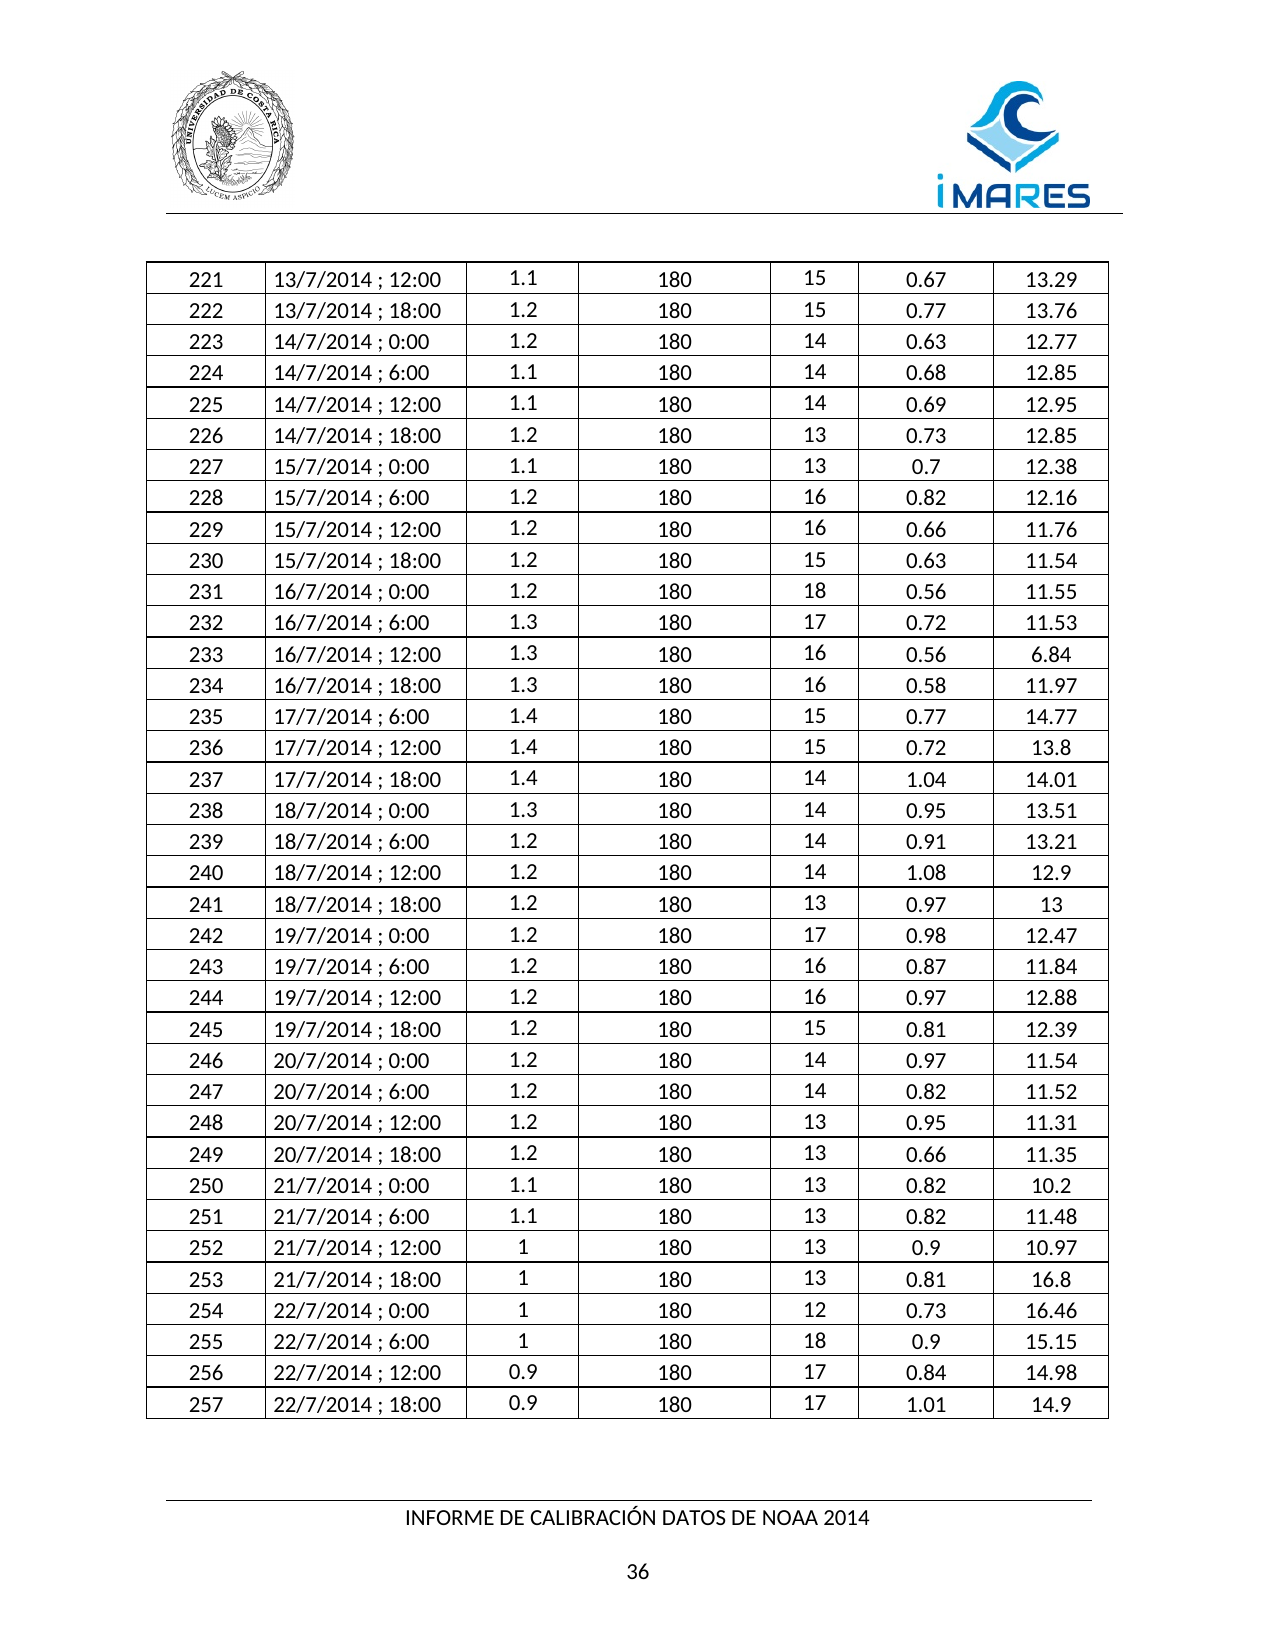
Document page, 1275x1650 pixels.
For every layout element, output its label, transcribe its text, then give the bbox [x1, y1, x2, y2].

table_cell 0.9 [467, 1356, 578, 1386]
table_cell 0.95 [859, 794, 993, 824]
table_cell 15.15 [994, 1325, 1108, 1355]
table_cell 13.8 [994, 731, 1108, 761]
table_cell 16.8 [994, 1263, 1108, 1293]
table_cell 0.63 [859, 325, 993, 355]
table_cell 0.95 [859, 1106, 993, 1136]
table_cell 22/7/2014 ; 6:00 [266, 1325, 466, 1355]
table_cell 1.3 [467, 669, 578, 699]
table_cell 13.29 [994, 263, 1108, 293]
table_cell 15 [771, 700, 858, 730]
table_cell 10.2 [994, 1169, 1108, 1199]
table_cell 1.3 [467, 794, 578, 824]
table_cell 1.2 [467, 825, 578, 855]
table_cell 180 [579, 731, 770, 761]
table_cell 13/7/2014 ; 18:00 [266, 294, 466, 324]
table_cell 1.4 [467, 700, 578, 730]
table_cell 11.54 [994, 544, 1108, 574]
table_cell 228 [147, 481, 265, 511]
table_cell 1.08 [859, 856, 993, 886]
table_cell 0.84 [859, 1356, 993, 1386]
table_cell 17/7/2014 ; 18:00 [266, 763, 466, 793]
table_cell 239 [147, 825, 265, 855]
table_cell 180 [579, 1263, 770, 1293]
table_cell 0.63 [859, 544, 993, 574]
table_cell 180 [579, 919, 770, 949]
table_cell 1.2 [467, 1044, 578, 1074]
table_cell 256 [147, 1356, 265, 1386]
table_cell 0.77 [859, 294, 993, 324]
table_cell 15 [771, 1013, 858, 1043]
table_cell 1.2 [467, 419, 578, 449]
table_cell 0.82 [859, 1200, 993, 1230]
table_cell 11.55 [994, 575, 1108, 605]
table_cell 180 [579, 544, 770, 574]
table_cell 13 [771, 450, 858, 480]
table_cell 1.2 [467, 294, 578, 324]
table_cell 1 [467, 1231, 578, 1261]
table_cell 0.87 [859, 950, 993, 980]
table_cell 0.69 [859, 388, 993, 418]
table_cell 222 [147, 294, 265, 324]
table_cell 1.2 [467, 1075, 578, 1105]
table_cell 257 [147, 1388, 265, 1418]
table_cell 15/7/2014 ; 0:00 [266, 450, 466, 480]
table_cell 12.38 [994, 450, 1108, 480]
table_cell 11.84 [994, 950, 1108, 980]
table_cell 180 [579, 1294, 770, 1324]
table_cell 20/7/2014 ; 18:00 [266, 1138, 466, 1168]
table_cell 1.1 [467, 1169, 578, 1199]
picture [937, 81, 1090, 207]
table_cell 0.7 [859, 450, 993, 480]
table_cell 22/7/2014 ; 18:00 [266, 1388, 466, 1418]
table_cell 13 [994, 888, 1108, 918]
table_cell 1.2 [467, 888, 578, 918]
table_cell 11.54 [994, 1044, 1108, 1074]
table_cell 17 [771, 919, 858, 949]
table_cell 0.97 [859, 888, 993, 918]
table_cell 180 [579, 1325, 770, 1355]
table_cell 16/7/2014 ; 6:00 [266, 606, 466, 636]
table_cell 180 [579, 1075, 770, 1105]
table_cell 180 [579, 575, 770, 605]
table_cell 14.9 [994, 1388, 1108, 1418]
table_cell 234 [147, 669, 265, 699]
table_cell 16 [771, 950, 858, 980]
table_cell 1.2 [467, 950, 578, 980]
table_cell 251 [147, 1200, 265, 1230]
table_cell 0.97 [859, 981, 993, 1011]
table_cell 0.58 [859, 669, 993, 699]
table_cell 230 [147, 544, 265, 574]
table_cell 252 [147, 1231, 265, 1261]
table_cell 180 [579, 1106, 770, 1136]
table_cell 0.73 [859, 419, 993, 449]
table_cell 180 [579, 450, 770, 480]
table_cell 11.53 [994, 606, 1108, 636]
table_cell 1.2 [467, 1013, 578, 1043]
table_cell 242 [147, 919, 265, 949]
table_cell 17/7/2014 ; 6:00 [266, 700, 466, 730]
table_cell 227 [147, 450, 265, 480]
table_cell 12.16 [994, 481, 1108, 511]
table_cell 12.9 [994, 856, 1108, 886]
table_cell 241 [147, 888, 265, 918]
table_cell 14 [771, 1044, 858, 1074]
table_cell 180 [579, 1356, 770, 1386]
table_cell 253 [147, 1263, 265, 1293]
table_cell 1.2 [467, 481, 578, 511]
table_cell 180 [579, 1138, 770, 1168]
table_cell 1 [467, 1263, 578, 1293]
table_cell 17 [771, 1356, 858, 1386]
table_cell 226 [147, 419, 265, 449]
table_cell 13.76 [994, 294, 1108, 324]
table_cell 1.2 [467, 856, 578, 886]
table_cell 18 [771, 575, 858, 605]
table_cell 180 [579, 981, 770, 1011]
table_cell 11.76 [994, 513, 1108, 543]
table_cell 20/7/2014 ; 6:00 [266, 1075, 466, 1105]
table_cell 0.81 [859, 1013, 993, 1043]
table_cell 224 [147, 356, 265, 386]
table_cell 15/7/2014 ; 6:00 [266, 481, 466, 511]
table_cell 0.77 [859, 700, 993, 730]
table_cell 223 [147, 325, 265, 355]
table_cell 14.77 [994, 700, 1108, 730]
table_cell 180 [579, 888, 770, 918]
table_cell 13 [771, 1138, 858, 1168]
table_cell 22/7/2014 ; 0:00 [266, 1294, 466, 1324]
table_cell 12.47 [994, 919, 1108, 949]
table_cell 14 [771, 794, 858, 824]
table_cell 12.85 [994, 419, 1108, 449]
table_cell 254 [147, 1294, 265, 1324]
table_cell 180 [579, 325, 770, 355]
table_cell 1.4 [467, 731, 578, 761]
table_cell 180 [579, 1388, 770, 1418]
table_cell 19/7/2014 ; 0:00 [266, 919, 466, 949]
table_cell 16.46 [994, 1294, 1108, 1324]
table_cell 1.04 [859, 763, 993, 793]
table_cell 16 [771, 638, 858, 668]
table_cell 0.66 [859, 1138, 993, 1168]
table_cell 237 [147, 763, 265, 793]
table_cell 1.3 [467, 638, 578, 668]
table_cell 180 [579, 294, 770, 324]
table_cell 243 [147, 950, 265, 980]
table_cell 13/7/2014 ; 12:00 [266, 263, 466, 293]
table_cell 14/7/2014 ; 18:00 [266, 419, 466, 449]
table_cell 13 [771, 1200, 858, 1230]
table_cell 0.9 [467, 1388, 578, 1418]
table_cell 0.98 [859, 919, 993, 949]
table_cell 15/7/2014 ; 12:00 [266, 513, 466, 543]
table_cell 17/7/2014 ; 12:00 [266, 731, 466, 761]
table_cell 21/7/2014 ; 12:00 [266, 1231, 466, 1261]
picture [1020, 188, 1035, 207]
table_cell 244 [147, 981, 265, 1011]
table_cell 250 [147, 1169, 265, 1199]
table_cell 1.2 [467, 513, 578, 543]
table_cell 12.77 [994, 325, 1108, 355]
table_cell 255 [147, 1325, 265, 1355]
table_cell 225 [147, 388, 265, 418]
table_cell 240 [147, 856, 265, 886]
table_cell 1.2 [467, 981, 578, 1011]
table_cell 14.01 [994, 763, 1108, 793]
table_cell 12.39 [994, 1013, 1108, 1043]
table_cell 180 [579, 388, 770, 418]
table_cell 180 [579, 700, 770, 730]
table_cell 0.68 [859, 356, 993, 386]
table_cell 180 [579, 763, 770, 793]
table_cell 0.9 [859, 1325, 993, 1355]
table_cell 0.82 [859, 1075, 993, 1105]
table_cell 0.9 [859, 1231, 993, 1261]
table_cell 15/7/2014 ; 18:00 [266, 544, 466, 574]
table_cell 180 [579, 419, 770, 449]
table_cell 180 [579, 794, 770, 824]
table_cell 16/7/2014 ; 12:00 [266, 638, 466, 668]
table_cell 1.2 [467, 325, 578, 355]
table_cell 236 [147, 731, 265, 761]
table_cell 1.3 [467, 606, 578, 636]
table_cell 0.91 [859, 825, 993, 855]
table_cell 16 [771, 513, 858, 543]
table_cell 14 [771, 856, 858, 886]
table_cell 13 [771, 1263, 858, 1293]
table_cell 17 [771, 1388, 858, 1418]
table_cell 1 [467, 1294, 578, 1324]
table_cell 238 [147, 794, 265, 824]
table_cell 15 [771, 294, 858, 324]
table_cell 13 [771, 1231, 858, 1261]
table_cell 229 [147, 513, 265, 543]
table_cell 0.67 [859, 263, 993, 293]
table_cell 235 [147, 700, 265, 730]
table_cell 1.2 [467, 575, 578, 605]
table_cell 14 [771, 356, 858, 386]
table_cell 1.1 [467, 356, 578, 386]
table_cell 0.82 [859, 481, 993, 511]
table_cell 19/7/2014 ; 12:00 [266, 981, 466, 1011]
table_cell 232 [147, 606, 265, 636]
table_cell 12.88 [994, 981, 1108, 1011]
table_cell 15 [771, 263, 858, 293]
table_cell 0.56 [859, 638, 993, 668]
table_cell 0.72 [859, 606, 993, 636]
table_cell 180 [579, 638, 770, 668]
table_cell 18 [771, 1325, 858, 1355]
table_cell 180 [579, 669, 770, 699]
table_cell 231 [147, 575, 265, 605]
table_cell 180 [579, 1044, 770, 1074]
table_cell 12 [771, 1294, 858, 1324]
table_cell 19/7/2014 ; 6:00 [266, 950, 466, 980]
table_cell 11.35 [994, 1138, 1108, 1168]
table_cell 13.51 [994, 794, 1108, 824]
table_cell 180 [579, 1169, 770, 1199]
table_cell 245 [147, 1013, 265, 1043]
table_cell 0.56 [859, 575, 993, 605]
table_cell 0.97 [859, 1044, 993, 1074]
table_cell 1.01 [859, 1388, 993, 1418]
table_cell 249 [147, 1138, 265, 1168]
table_cell 21/7/2014 ; 0:00 [266, 1169, 466, 1199]
table_cell 248 [147, 1106, 265, 1136]
table_cell 21/7/2014 ; 18:00 [266, 1263, 466, 1293]
table_cell 18/7/2014 ; 18:00 [266, 888, 466, 918]
table_cell 14 [771, 825, 858, 855]
table_cell 14.98 [994, 1356, 1108, 1386]
table_cell 13 [771, 1169, 858, 1199]
table_cell 246 [147, 1044, 265, 1074]
table_cell 19/7/2014 ; 18:00 [266, 1013, 466, 1043]
table_cell 16 [771, 669, 858, 699]
table_cell 15 [771, 731, 858, 761]
table_cell 1.2 [467, 1138, 578, 1168]
table_cell 1 [467, 1325, 578, 1355]
table_cell 233 [147, 638, 265, 668]
table_cell 13 [771, 888, 858, 918]
table_cell 180 [579, 1231, 770, 1261]
table_cell 1.2 [467, 919, 578, 949]
table_cell 18/7/2014 ; 12:00 [266, 856, 466, 886]
table_cell 18/7/2014 ; 0:00 [266, 794, 466, 824]
table_cell 1.1 [467, 1200, 578, 1230]
table_cell 1.1 [467, 388, 578, 418]
table_cell 0.73 [859, 1294, 993, 1324]
table_cell 11.52 [994, 1075, 1108, 1105]
table_cell 0.82 [859, 1169, 993, 1199]
table_cell 15 [771, 544, 858, 574]
table_cell 180 [579, 481, 770, 511]
table_cell 0.66 [859, 513, 993, 543]
table_cell 16/7/2014 ; 0:00 [266, 575, 466, 605]
table_cell 1.4 [467, 763, 578, 793]
table_cell 180 [579, 1200, 770, 1230]
table_cell 13 [771, 419, 858, 449]
table_cell 14/7/2014 ; 6:00 [266, 356, 466, 386]
table_cell 14 [771, 1075, 858, 1105]
table_cell 247 [147, 1075, 265, 1105]
table_cell 180 [579, 606, 770, 636]
table_cell 1.1 [467, 263, 578, 293]
table_cell 180 [579, 356, 770, 386]
table_cell 0.81 [859, 1263, 993, 1293]
table_cell 12.85 [994, 356, 1108, 386]
table_cell 16/7/2014 ; 18:00 [266, 669, 466, 699]
table_cell 14/7/2014 ; 12:00 [266, 388, 466, 418]
table_cell 1.2 [467, 544, 578, 574]
table_cell 12.95 [994, 388, 1108, 418]
table_cell 180 [579, 513, 770, 543]
table_cell 13.21 [994, 825, 1108, 855]
table_cell 1.2 [467, 1106, 578, 1136]
table_cell 14 [771, 763, 858, 793]
table_cell 13 [771, 1106, 858, 1136]
table_cell 180 [579, 263, 770, 293]
table_cell 14 [771, 325, 858, 355]
table_cell 18/7/2014 ; 6:00 [266, 825, 466, 855]
table_cell 20/7/2014 ; 0:00 [266, 1044, 466, 1074]
table_cell 11.31 [994, 1106, 1108, 1136]
picture [170, 70, 296, 208]
table_cell 180 [579, 1013, 770, 1043]
table_cell 11.97 [994, 669, 1108, 699]
table_cell 180 [579, 825, 770, 855]
table_cell 14/7/2014 ; 0:00 [266, 325, 466, 355]
table_cell 180 [579, 856, 770, 886]
table_cell 16 [771, 481, 858, 511]
table_cell 22/7/2014 ; 12:00 [266, 1356, 466, 1386]
table_cell 14 [771, 388, 858, 418]
table_cell 1.1 [467, 450, 578, 480]
table_cell 11.48 [994, 1200, 1108, 1230]
table_cell 16 [771, 981, 858, 1011]
table_cell 20/7/2014 ; 12:00 [266, 1106, 466, 1136]
table_cell 221 [147, 263, 265, 293]
table_cell 17 [771, 606, 858, 636]
table_cell 0.72 [859, 731, 993, 761]
table_cell 6.84 [994, 638, 1108, 668]
table_cell 180 [579, 950, 770, 980]
table_cell 10.97 [994, 1231, 1108, 1261]
table_cell 21/7/2014 ; 6:00 [266, 1200, 466, 1230]
